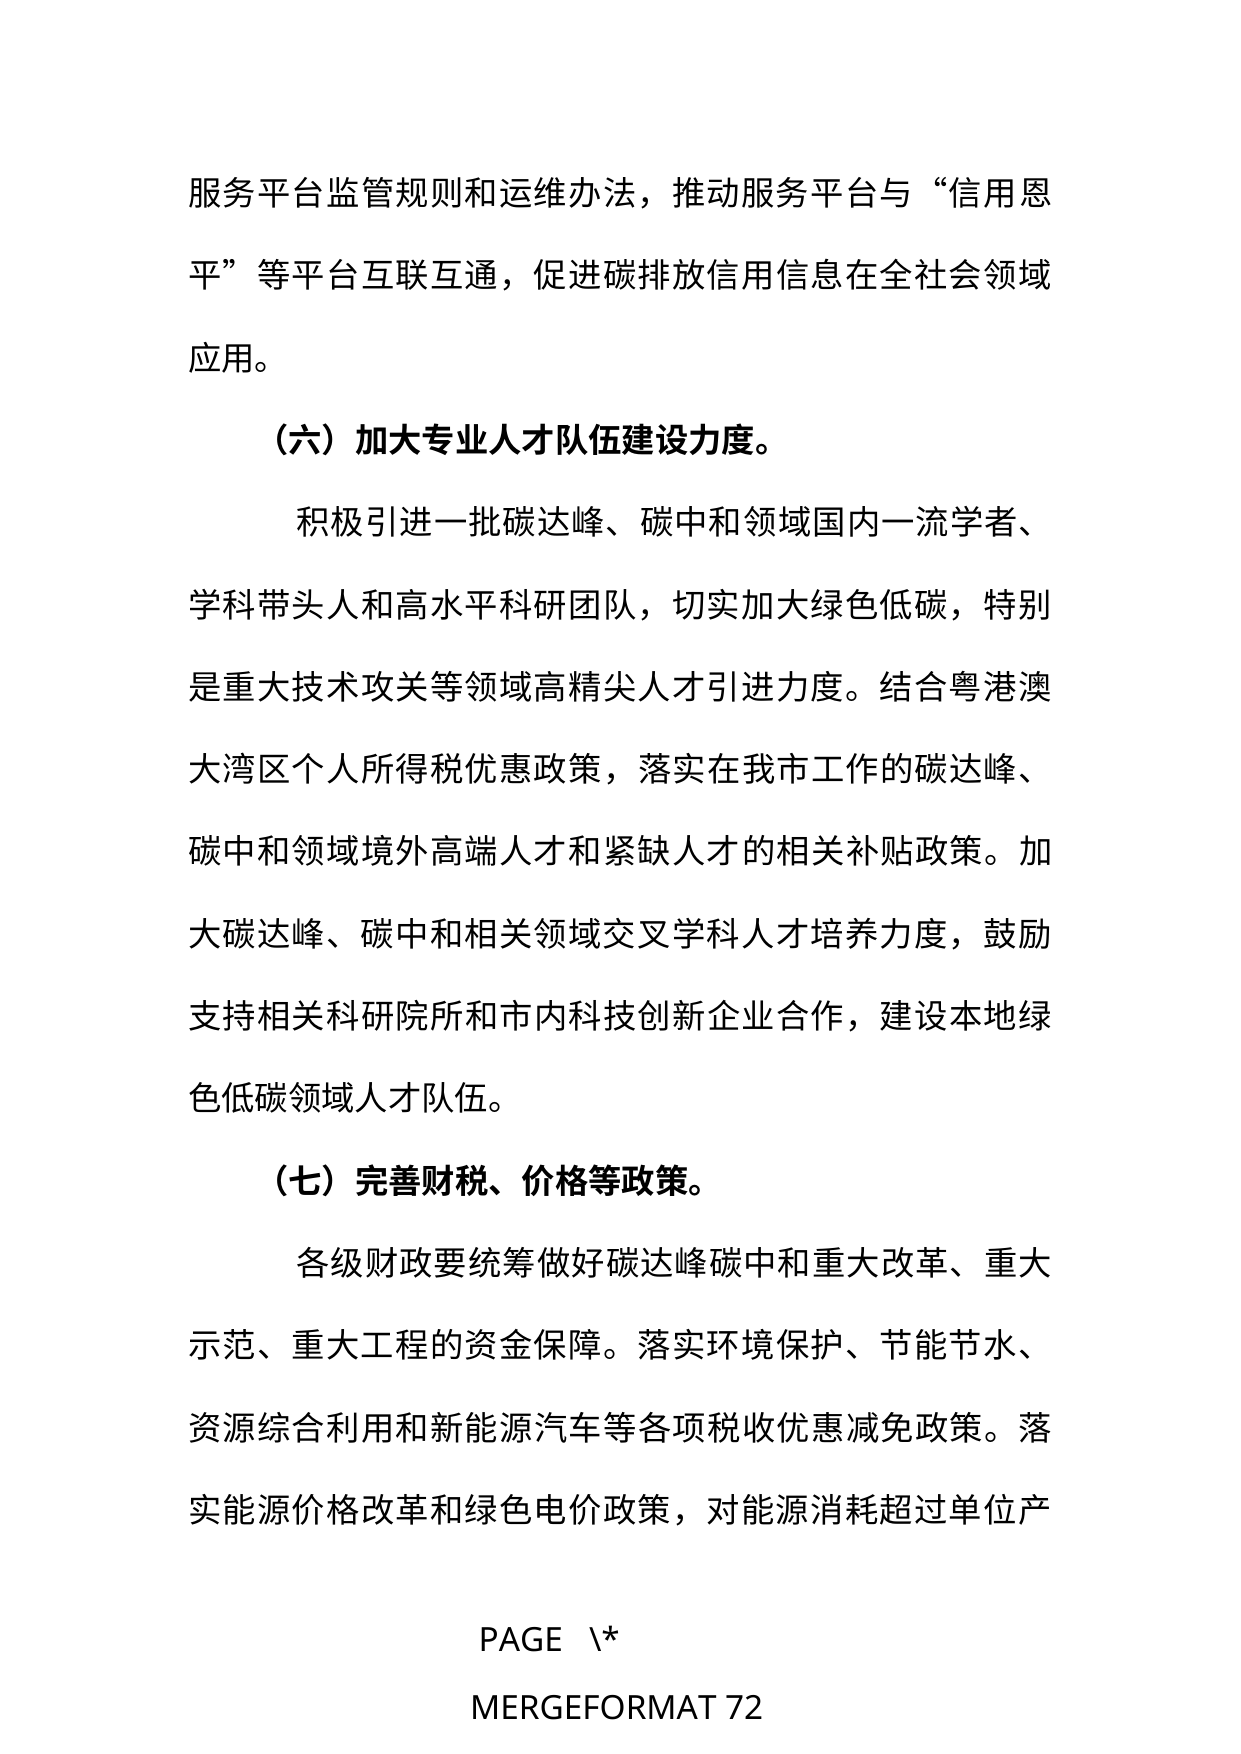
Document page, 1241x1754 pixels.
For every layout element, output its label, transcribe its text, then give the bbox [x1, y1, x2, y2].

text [188, 150, 1052, 397]
subtitle （七）完善财税、价格等政策。 [188, 1137, 1052, 1220]
text 积极引进一批碳达峰、碳中和领域国内一流学者、学科带头人和高水平科研团队，切实加大绿色低碳，特别是重大技术攻关等领域高精尖人才引进力度。结合粤港澳大湾区个人所得税优惠政策，落实在我市工作的碳达峰、碳中和领域境外高端人才和紧缺人才的相关补贴政策。加大碳达峰、碳中和相关领域交叉学科人才培养力度，鼓励支持相关科研院所和市内科技创新企业合作，建设本地绿色低碳领域人才队伍。 [188, 479, 1052, 1137]
subtitle （六）加大专业人才队伍建设力度。 [188, 397, 1052, 479]
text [188, 1220, 1052, 1549]
